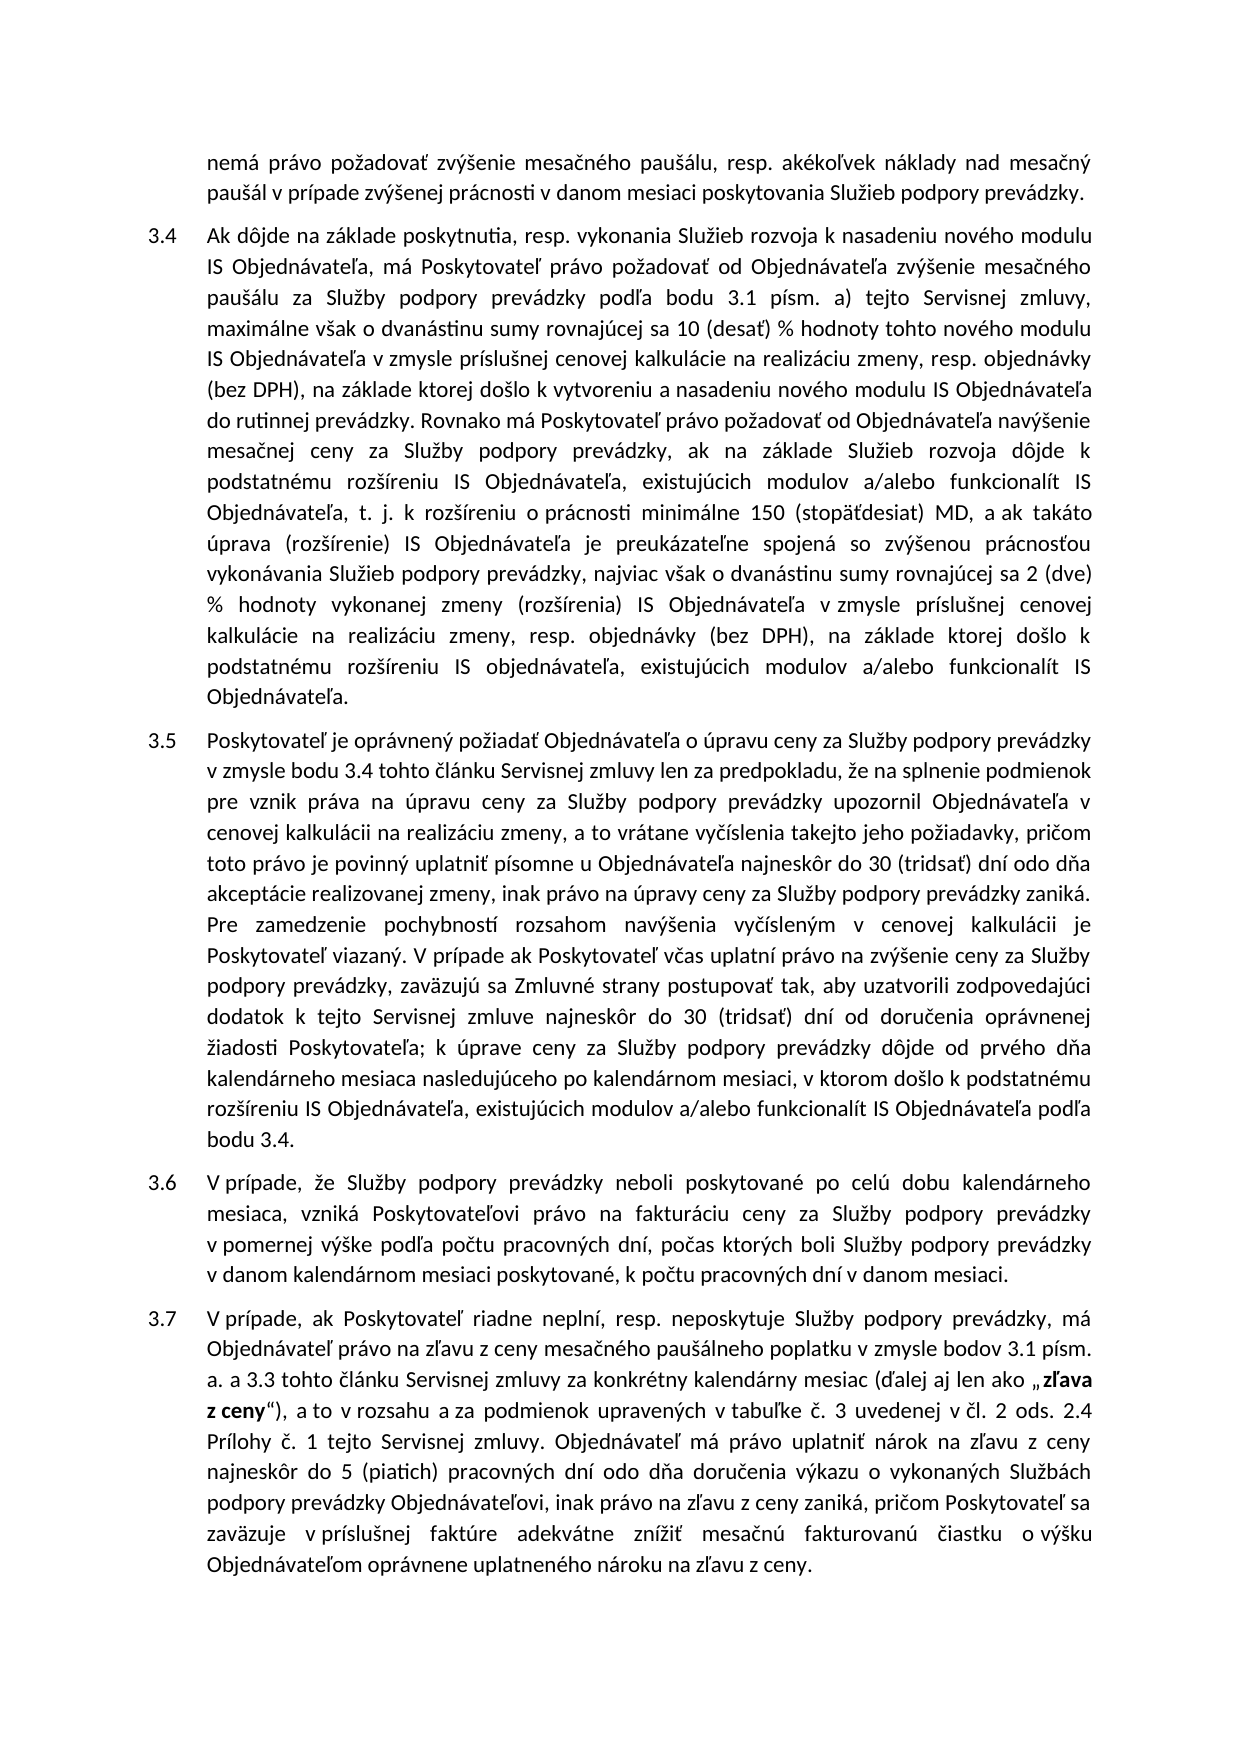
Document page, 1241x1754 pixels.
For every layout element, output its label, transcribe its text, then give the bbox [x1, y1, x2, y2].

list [148, 148, 1093, 206]
list V prípade, ak Poskytovateľ riadne neplní, resp. neposkytuje Služby podpory prevádzky, má Objednávateľ právo na zľavu z ceny mesačného paušálneho poplatku v zmysle bodov 3.1 písm. a. a 3.3 tohto článku Servisnej zmluvy za konkrétny kalendárny mesiac (ďalej aj len ako „zľava z ceny“), a to v rozsahu a za podmienok upravených v tabuľke č. 3 uvedenej v čl. 2 ods. 2.4 Prílohy č. 1 tejto Servisnej zmluvy. Objednávateľ má právo uplatniť nárok na zľavu z ceny najneskôr do 5 (piatich) pracovných dní odo dňa doručenia výkazu o vykonaných Službách podpory prevádzky Objednávateľovi, inak právo na zľavu z ceny zaniká, pričom Poskytovateľ sa zaväzuje v príslušnej faktúre adekvátne znížiť mesačnú fakturovanú čiastku o výšku Objednávateľom oprávnene uplatneného nároku na zľavu z ceny. [148, 1304, 1093, 1578]
list Ak dôjde na základe poskytnutia, resp. vykonania Služieb rozvoja k nasadeniu nového modulu IS Objednávateľa, má Poskytovateľ právo požadovať od Objednávateľa zvýšenie mesačného paušálu za Služby podpory prevádzky podľa bodu 3.1 písm. a) tejto Servisnej zmluvy, maximálne však o dvanástinu sumy rovnajúcej sa 10 (desať) % hodnoty tohto nového modulu IS Objednávateľa v zmysle príslušnej cenovej kalkulácie na realizáciu zmeny, resp. objednávky (bez DPH), na základe ktorej došlo k vytvoreniu a nasadeniu nového modulu IS Objednávateľa do rutinnej prevádzky. Rovnako má Poskytovateľ právo požadovať od Objednávateľa navýšenie mesačnej ceny za Služby podpory prevádzky, ak na základe Služieb rozvoja dôjde k podstatnému rozšíreniu IS Objednávateľa, existujúcich modulov a/alebo funkcionalít IS Objednávateľa, t. j. k rozšíreniu o prácnosti minimálne 150 (stopäťdesiat) MD, a ak takáto úprava (rozšírenie) IS Objednávateľa je preukázateľne spojená so zvýšenou prácnosťou vykonávania Služieb podpory prevádzky, najviac však o dvanástinu sumy rovnajúcej sa 2 (dve) % hodnoty vykonanej zmeny (rozšírenia) IS Objednávateľa v zmysle príslušnej cenovej kalkulácie na realizáciu zmeny, resp. objednávky (bez DPH), na základe ktorej došlo k podstatnému rozšíreniu IS objednávateľa, existujúcich modulov a/alebo funkcionalít IS Objednávateľa. [148, 222, 1093, 711]
list V prípade, že Služby podpory prevádzky neboli poskytované po celú dobu kalendárneho mesiaca, vzniká Poskytovateľovi právo na fakturáciu ceny za Služby podpory prevádzky v pomernej výške podľa počtu pracovných dní, počas ktorých boli Služby podpory prevádzky v danom kalendárnom mesiaci poskytované, k počtu pracovných dní v danom mesiaci. [148, 1168, 1093, 1289]
list Poskytovateľ je oprávnený požiadať Objednávateľa o úpravu ceny za Služby podpory prevádzky v zmysle bodu 3.4 tohto článku Servisnej zmluvy len za predpokladu, že na splnenie podmienok pre vznik práva na úpravu ceny za Služby podpory prevádzky upozornil Objednávateľa v cenovej kalkulácii na realizáciu zmeny, a to vrátane vyčíslenia takejto jeho požiadavky, pričom toto právo je povinný uplatniť písomne u Objednávateľa najneskôr do 30 (tridsať) dní odo dňa akceptácie realizovanej zmeny, inak právo na úpravy ceny za Služby podpory prevádzky zaniká. Pre zamedzenie pochybností rozsahom navýšenia vyčísleným v cenovej kalkulácii je Poskytovateľ viazaný. V prípade ak Poskytovateľ včas uplatní právo na zvýšenie ceny za Služby podpory prevádzky, zaväzujú sa Zmluvné strany postupovať tak, aby uzatvorili zodpovedajúci dodatok k tejto Servisnej zmluve najneskôr do 30 (tridsať) dní od doručenia oprávnenej žiadosti Poskytovateľa; k úprave ceny za Služby podpory prevádzky dôjde od prvého dňa kalendárneho mesiaca nasledujúceho po kalendárnom mesiaci, v ktorom došlo k podstatnému rozšíreniu IS Objednávateľa, existujúcich modulov a/alebo funkcionalít IS Objednávateľa podľa bodu 3.4. [148, 726, 1093, 1153]
